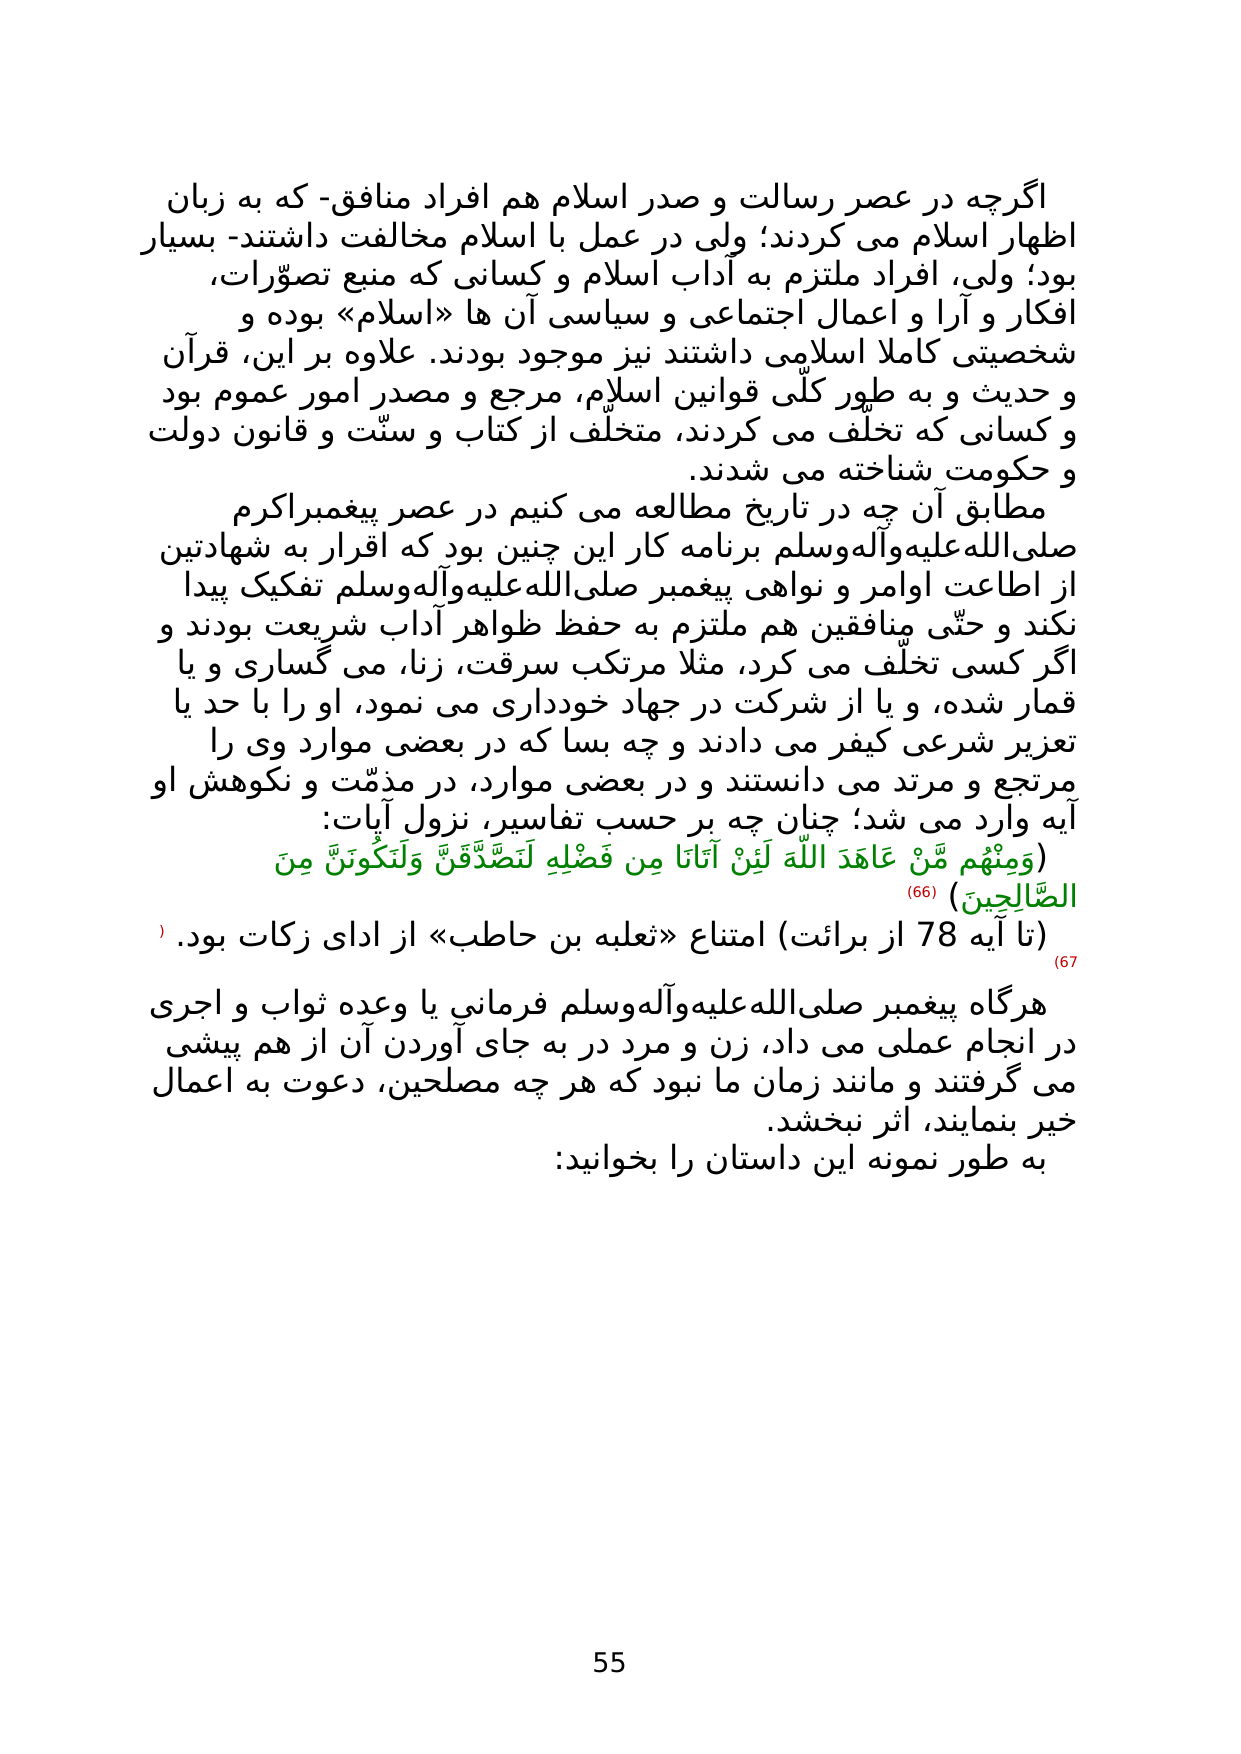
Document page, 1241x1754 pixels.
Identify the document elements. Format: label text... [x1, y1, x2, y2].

text (وَمِنْهُم مَّنْ عَاهَدَ اللّهَ لَئِنْ آتَانَا مِن فَضْلِهِ لَنَصَّدَّقَنَّ وَلَنَکُونَنَّ مِنَ الصَّالِحِینَ) (66) [141, 838, 1078, 915]
text اگرچه در عصر رسالت و صدر اسلام هم افراد منافق- که به زبان اظهار اسلام می کردند؛ ولی در عمل با اسلام مخالفت داشتند- بسیار بود؛ ولی، افراد ملتزم به آداب اسلام و کسانی که منبع تصوّرات، افکار و آرا و اعمال اجتماعی و سیاسی آن ها «اسلام» بوده و شخصیتی کاملا اسلامی داشتند نیز موجود بودند. علاوه بر این، قرآن و حدیث و به طور کلّی قوانین اسلام، مرجع و مصدر امور عموم بود و کسانی که تخلّف می کردند، متخلّف از کتاب و سنّت و قانون دولت و حکومت شناخته می شدند. [141, 177, 1078, 488]
text (تا آیه 78 از برائت) امتناع «ثعلبه بن حاطب» از ادای زکات بود. (67) [141, 915, 1078, 983]
text مطابق آن چه در تاریخ مطالعه می کنیم در عصر پیغمبراکرم صلى‌الله‌عليه‌وآله‌وسلم برنامه کار این چنین بود که اقرار به شهادتین از اطاعت اوامر و نواهی پیغمبر صلى‌الله‌عليه‌وآله‌وسلم تفکیک پیدا نکند و حتّی منافقین هم ملتزم به حفظ ظواهر آداب شریعت بودند و اگر کسی تخلّف می کرد، مثلا مرتکب سرقت، زنا، می گساری و یا قمار شده، و یا از شرکت در جهاد خودداری می نمود، او را با حد یا تعزیر شرعی کیفر می دادند و چه بسا که در بعضی موارد وی را مرتجع و مرتد می دانستند و در بعضی موارد، در مذمّت و نکوهش او آیه وارد می شد؛ چنان چه بر حسب تفاسیر، نزول آیات: [141, 488, 1078, 838]
text هرگاه پیغمبر صلى‌الله‌عليه‌وآله‌وسلم فرمانی یا وعده ثواب و اجری در انجام عملی می داد، زن و مرد در به جای آوردن آن از هم پیشی می گرفتند و مانند زمان ما نبود که هر چه مصلحین، دعوت به اعمال خیر بنمایند، اثر نبخشد. [141, 983, 1078, 1139]
text به طور نمونه این داستان را بخوانید: [141, 1139, 1078, 1178]
